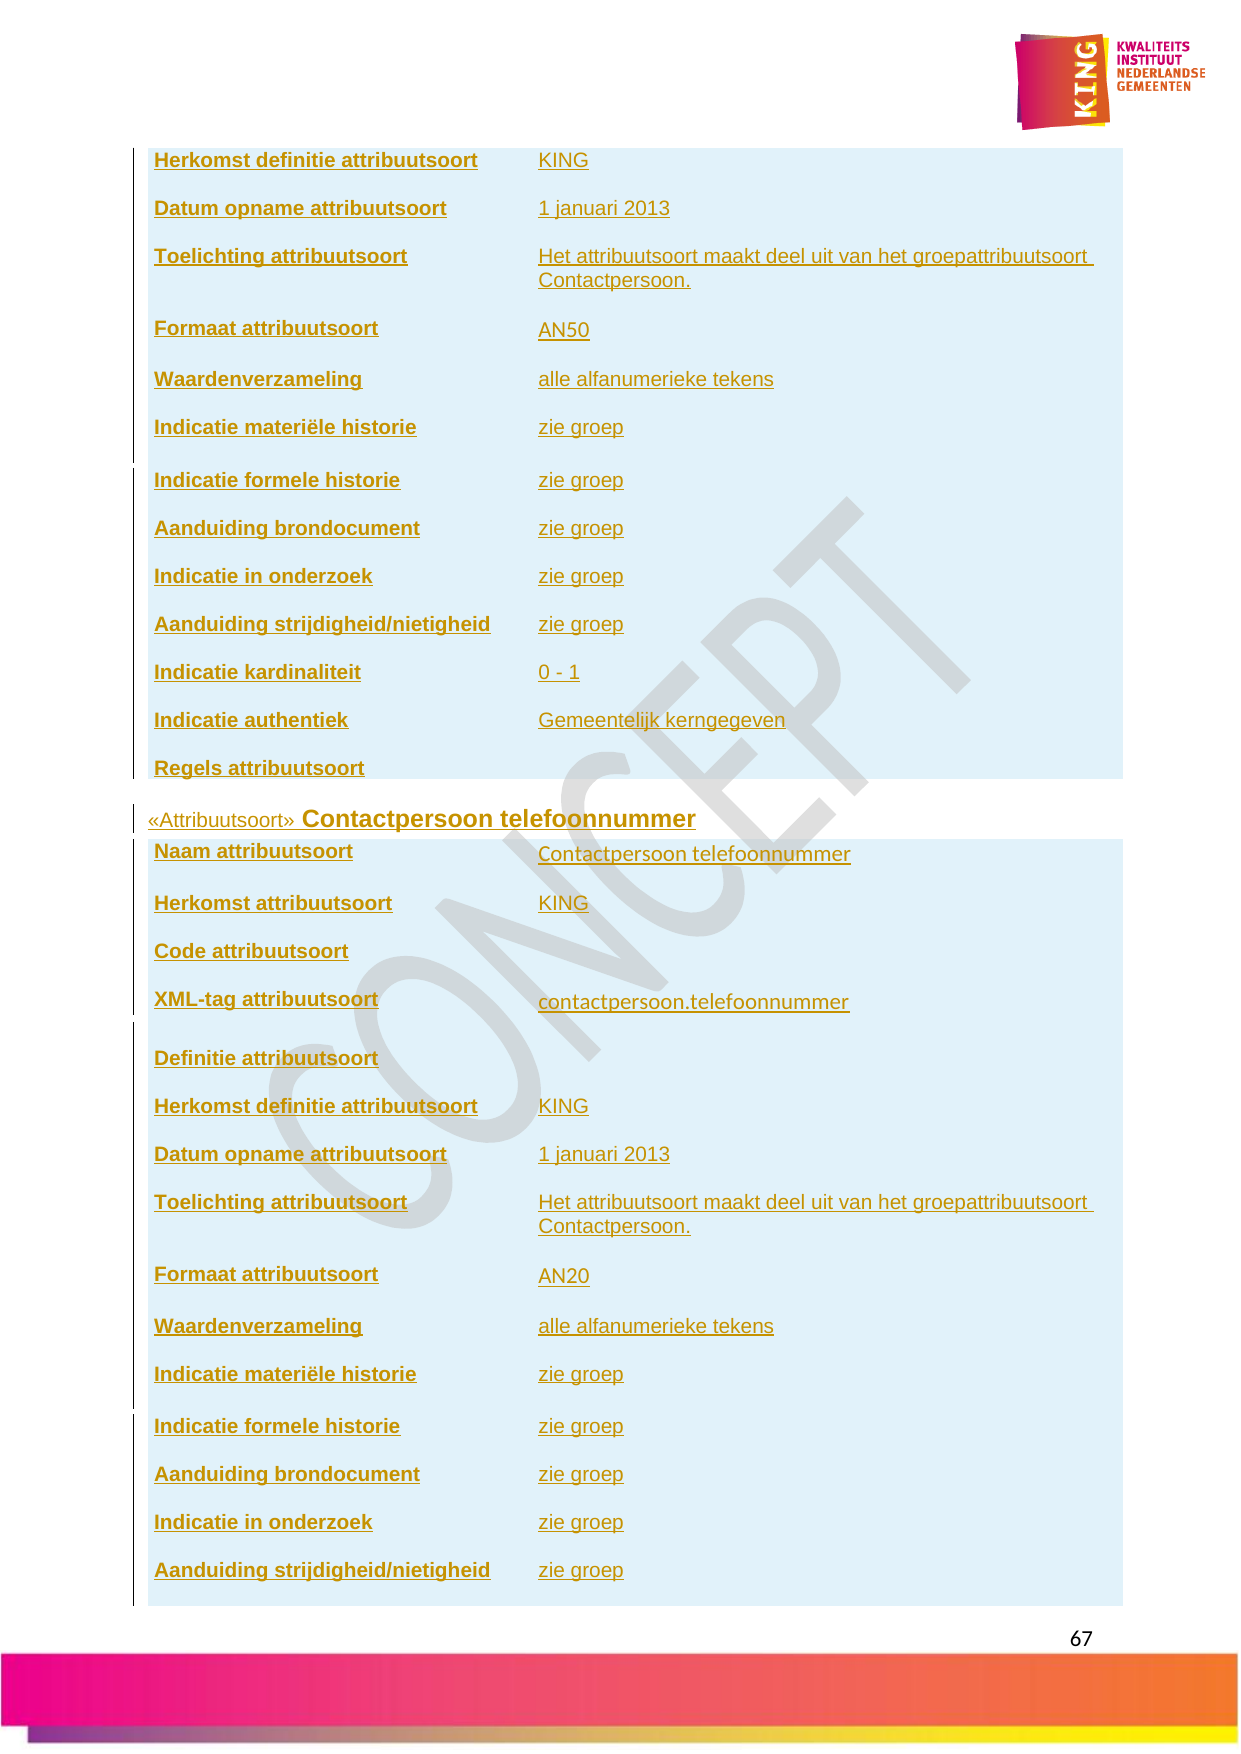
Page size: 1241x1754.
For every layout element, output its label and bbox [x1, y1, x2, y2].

picture [1014, 33, 1206, 131]
picture [0, 1650, 1239, 1750]
